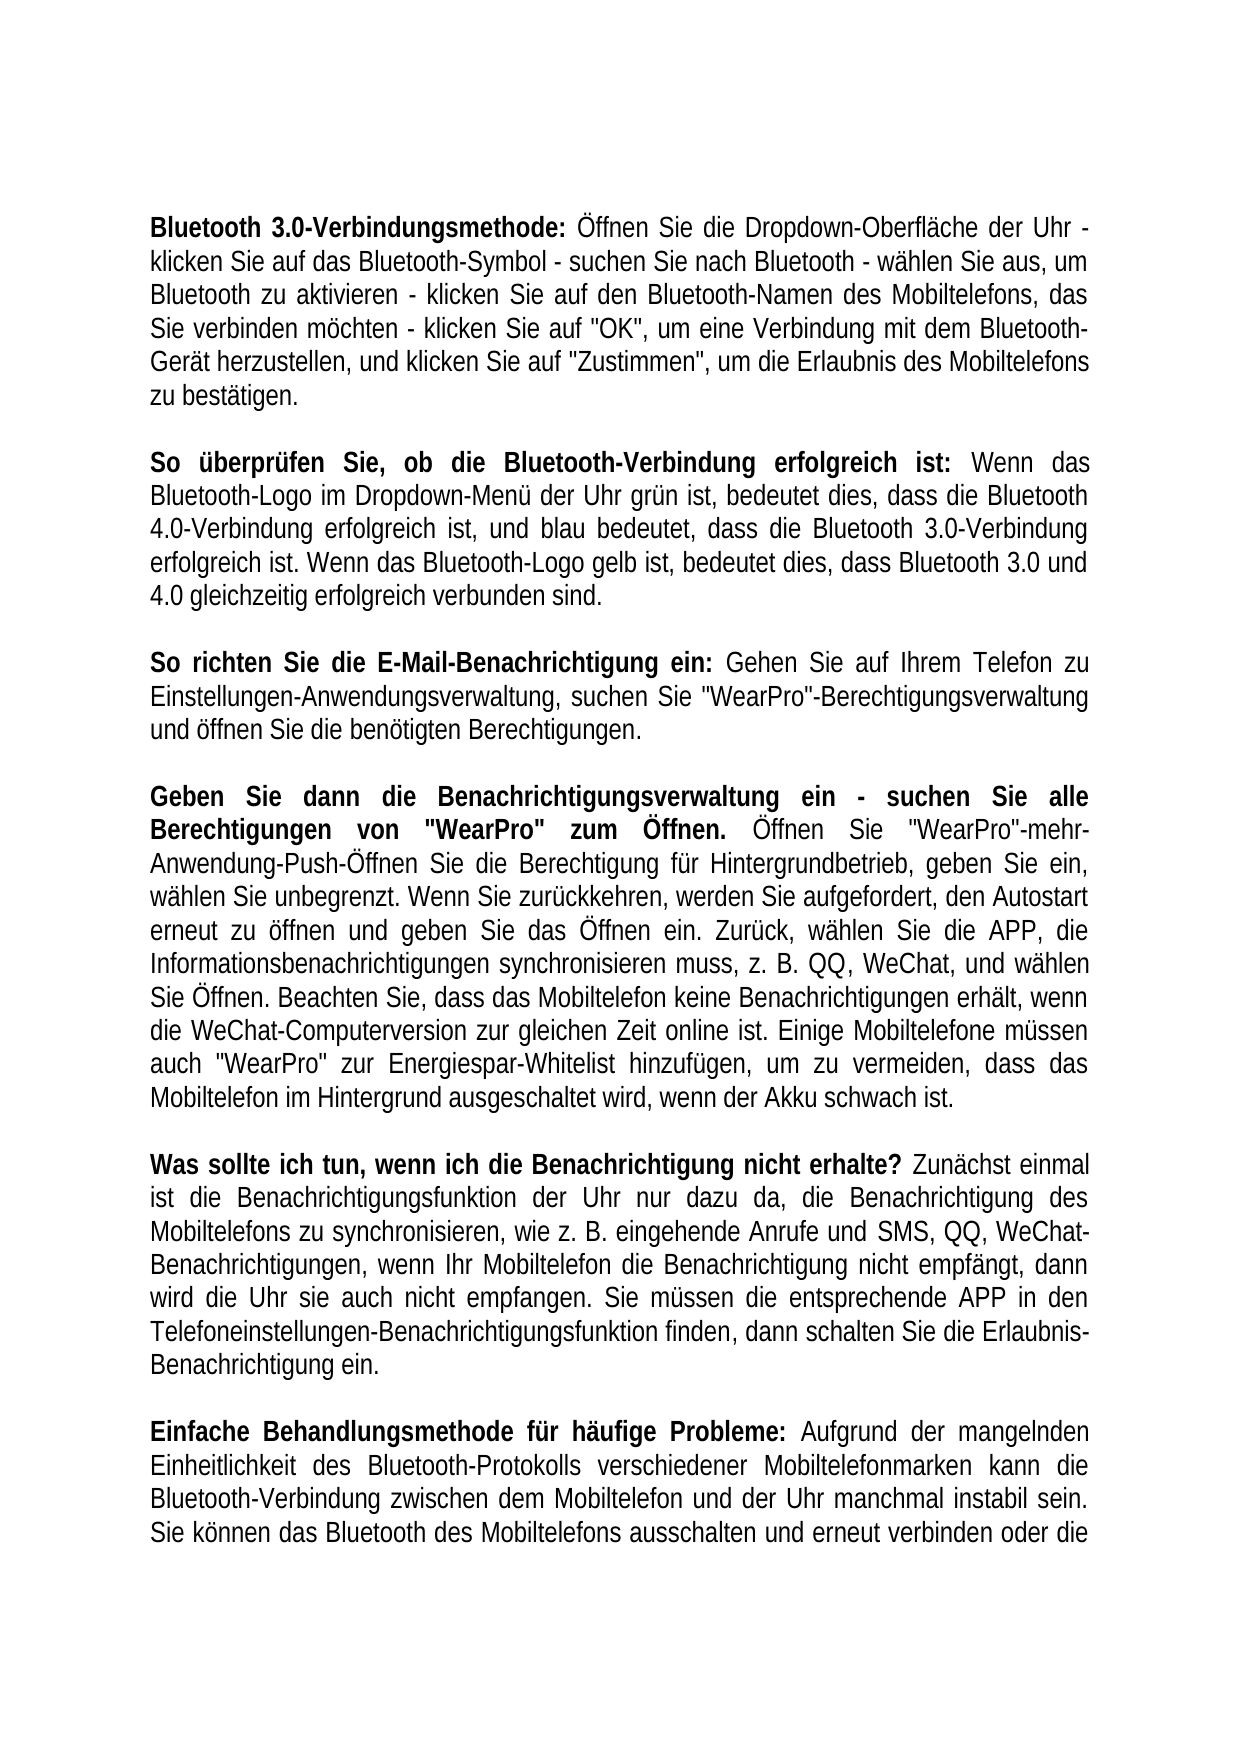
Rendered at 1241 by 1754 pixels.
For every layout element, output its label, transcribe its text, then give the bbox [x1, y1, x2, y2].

text Bluetooth 3.0-Verbindungsmethode: Öffnen Sie die Dropdown-Oberfläche der Uhr - klicken Sie auf das Bluetooth-Symbol - suchen Sie nach Bluetooth - wählen Sie aus, um Bluetooth zu aktivieren - klicken Sie auf den Bluetooth-Namen des Mobiltelefons, das Sie verbinden möchten - klicken Sie auf "OK", um eine Verbindung mit dem Bluetooth-Gerät herzustellen, und klicken Sie auf "Zustimmen", um die Erlaubnis des Mobiltelefons zu bestätigen. [150, 211, 1090, 411]
text Geben Sie dann die Benachrichtigungsverwaltung ein - suchen Sie alle Berechtigungen von "WearPro" zum Öffnen. Öffnen Sie "WearPro"-mehr-Anwendung-Push-Öffnen Sie die Berechtigung für Hintergrundbetrieb, geben Sie ein, wählen Sie unbegrenzt. Wenn Sie zurückkehren, werden Sie aufgefordert, den Autostart erneut zu öffnen und geben Sie das Öffnen ein. Zurück, wählen Sie die APP, die Informationsbenachrichtigungen synchronisieren muss, z. B. QQ, WeChat, und wählen Sie Öffnen. Beachten Sie, dass das Mobiltelefon keine Benachrichtigungen erhält, wenn die WeChat-Computerversion zur gleichen Zeit online ist. Einige Mobiltelefone müssen auch "WearPro" zur Energiespar-Whitelist hinzufügen, um zu vermeiden, dass das Mobiltelefon im Hintergrund ausgeschaltet wird, wenn der Akku schwach ist. [150, 779, 1090, 1113]
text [150, 1414, 1090, 1548]
text So überprüfen Sie, ob die Bluetooth-Verbindung erfolgreich ist: Wenn das Bluetooth-Logo im Dropdown-Menü der Uhr grün ist, bedeutet dies, dass die Bluetooth 4.0-Verbindung erfolgreich ist, und blau bedeutet, dass die Bluetooth 3.0-Verbindung erfolgreich ist. Wenn das Bluetooth-Logo gelb ist, bedeutet dies, dass Bluetooth 3.0 und 4.0 gleichzeitig erfolgreich verbunden sind. [150, 445, 1090, 612]
text Was sollte ich tun, wenn ich die Benachrichtigung nicht erhalte? Zunächst einmal ist die Benachrichtigungsfunktion der Uhr nur dazu da, die Benachrichtigung des Mobiltelefons zu synchronisieren, wie z. B. eingehende Anrufe und SMS, QQ, WeChat-Benachrichtigungen, wenn Ihr Mobiltelefon die Benachrichtigung nicht empfängt, dann wird die Uhr sie auch nicht empfangen. Sie müssen die entsprechende APP in den Telefoneinstellungen-Benachrichtigungsfunktion finden, dann schalten Sie die Erlaubnis-Benachrichtigung ein. [150, 1147, 1090, 1381]
text So richten Sie die E-Mail-Benachrichtigung ein: Gehen Sie auf Ihrem Telefon zu Einstellungen-Anwendungsverwaltung, suchen Sie "WearPro"-Berechtigungsverwaltung und öffnen Sie die benötigten Berechtigungen. [150, 645, 1090, 746]
